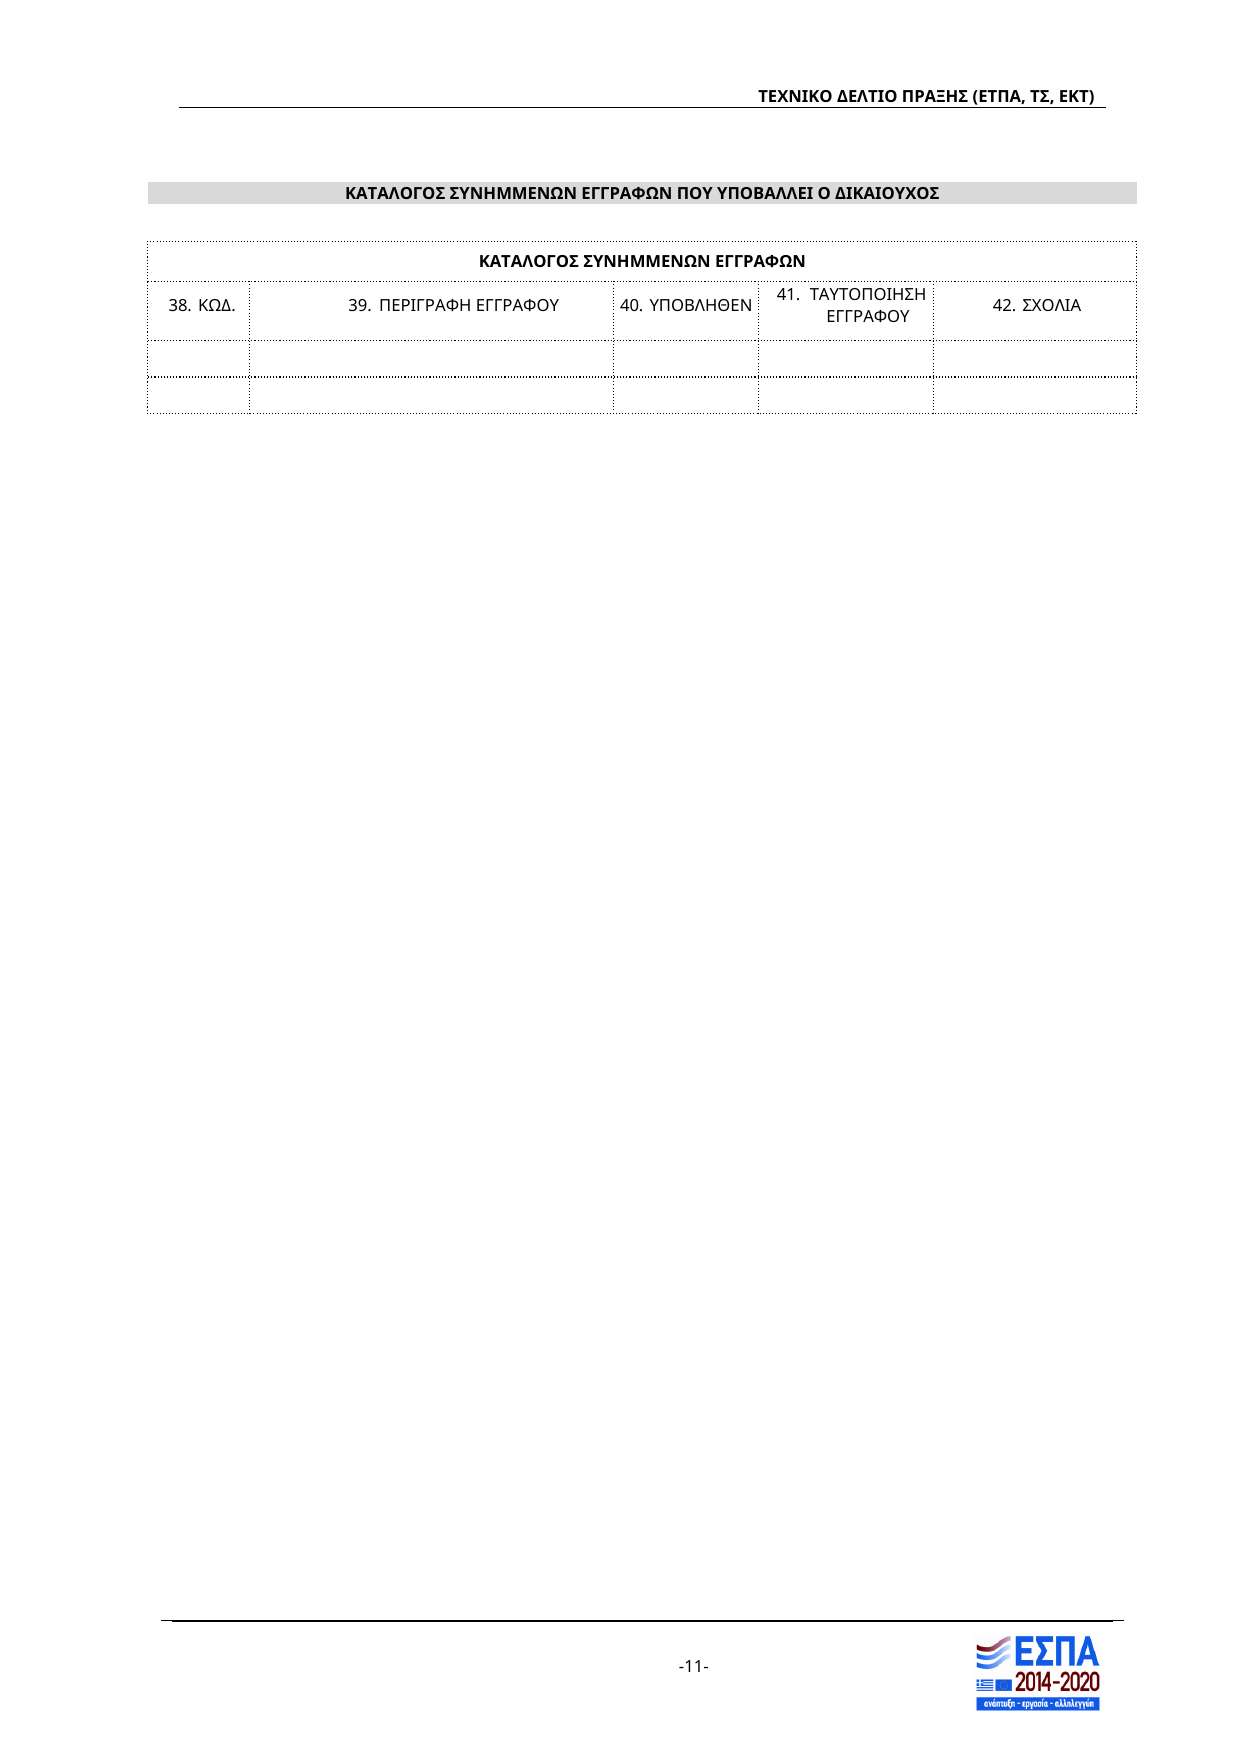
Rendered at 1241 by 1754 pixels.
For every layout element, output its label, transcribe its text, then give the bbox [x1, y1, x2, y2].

table_cell ΚΩΔ. [148, 281, 249, 340]
subtitle ΚΑΤΑΛΟΓΟΣ ΣΥΝΗΜμΕΝΩΝ ΕΓΓΡΑΦΩΝ ΠΟΥ ΥΠΟΒΑΛΛΕΙ Ο ΔΙΚΑΙΟΥΧΟΣ [148, 182, 1137, 204]
table_cell [250, 340, 613, 376]
table_cell [759, 340, 933, 376]
picture [973, 1634, 1102, 1712]
table_cell [148, 376, 249, 413]
table_cell [613, 340, 759, 376]
table_cell ΥΠΟΒΛΗΘΕΝ [613, 281, 759, 340]
table_cell ΤΑΥΤΟΠΟΙΗΣΗ ΕΓΓΡΑΦΟΥ [759, 281, 933, 340]
table_cell [933, 340, 1137, 376]
table_cell ΣΧΟΛΙΑ [933, 281, 1137, 340]
table_cell [148, 340, 249, 376]
table_cell [759, 376, 933, 413]
table_cell [250, 376, 613, 413]
table_cell [933, 376, 1137, 413]
table_cell [613, 376, 759, 413]
table_cell ΠΕΡΙΓΡΑΦΗ ΕΓΓΡΑΦΟΥ [250, 281, 613, 340]
table_header ΚΑΤΑΛΟΓΟΣ ΣΥΝΗΜΜΕΝΩΝ ΕΓΓΡΑΦΩΝ [148, 241, 1137, 281]
